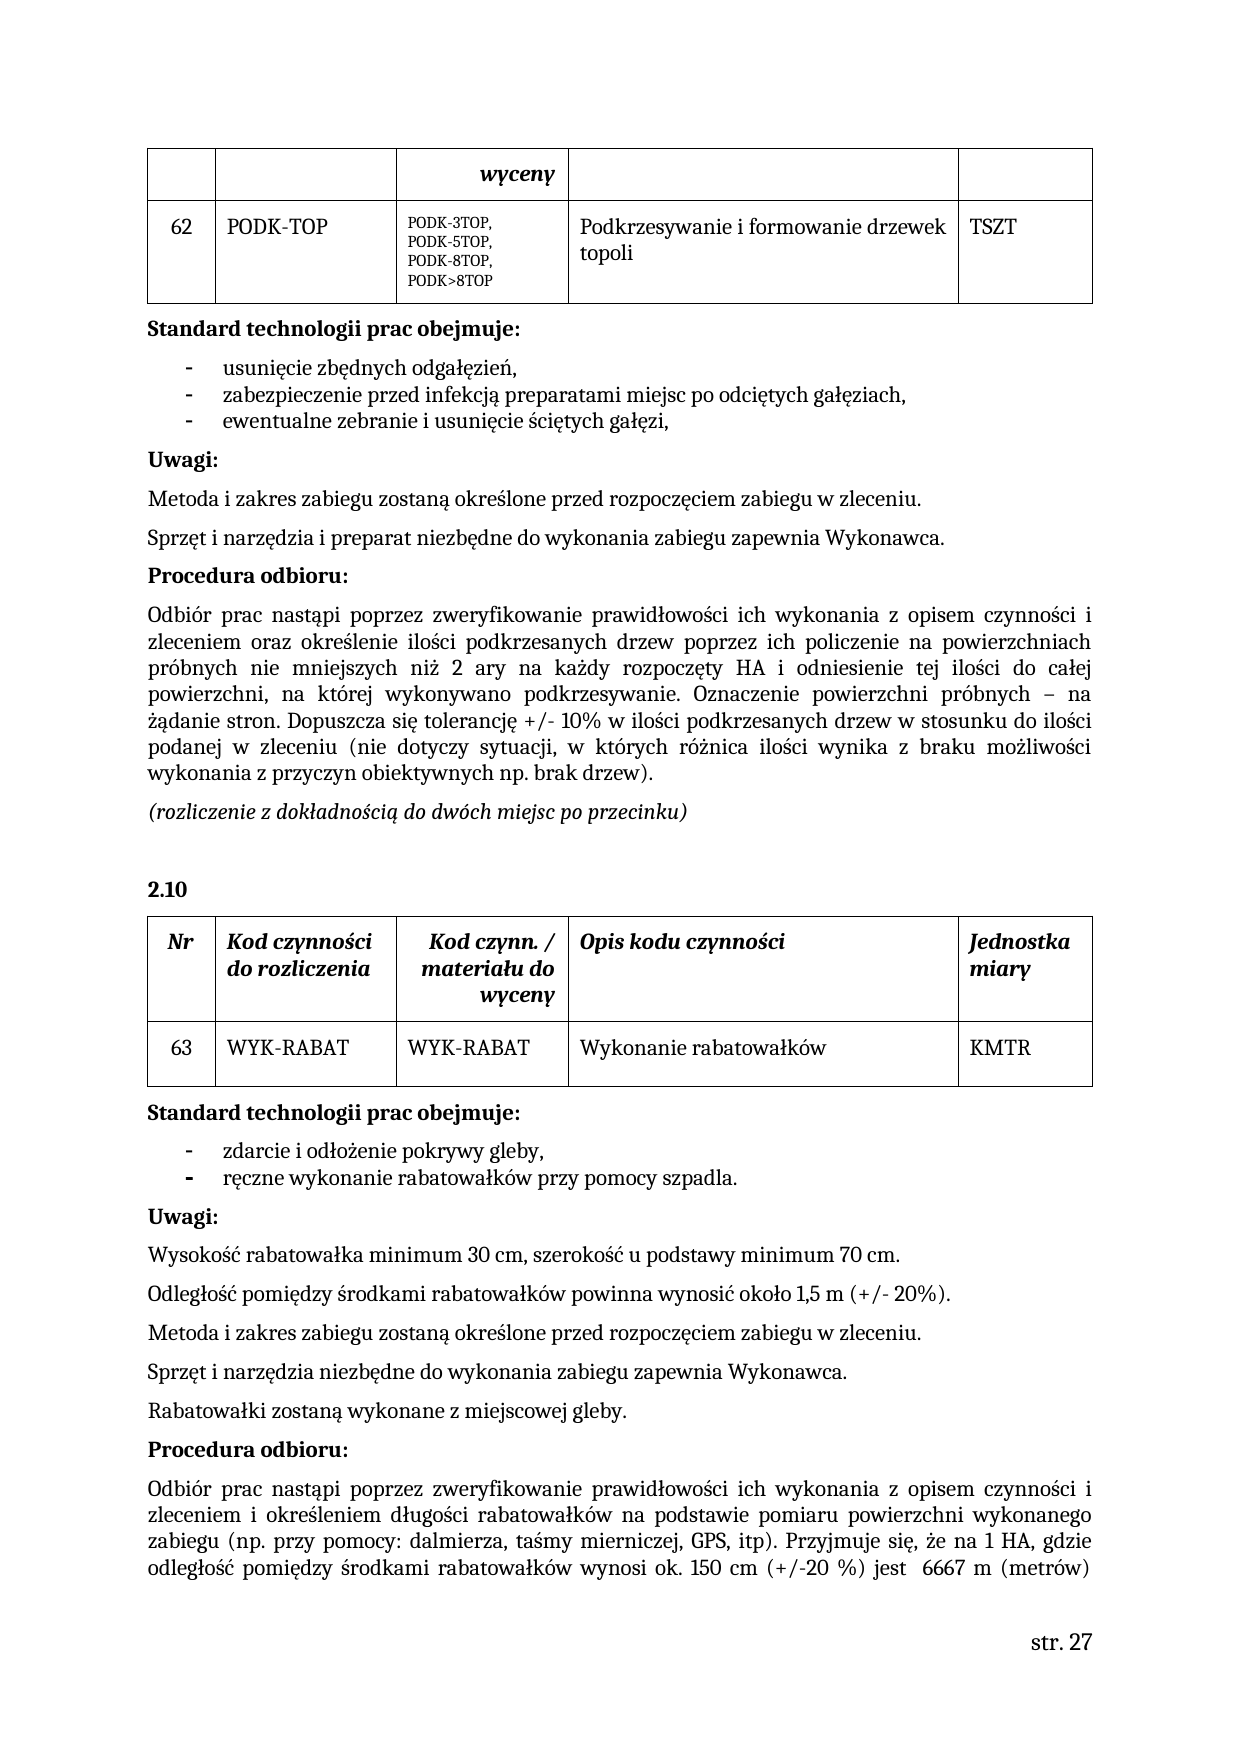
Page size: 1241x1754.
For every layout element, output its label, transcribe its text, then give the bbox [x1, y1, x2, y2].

text Metoda i zakres zabiegu zostaną określone przed rozpoczęciem zabiegu w zleceniu. [148, 486, 1093, 512]
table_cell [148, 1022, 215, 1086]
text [148, 1475, 1093, 1581]
list zabezpieczenie przed infekcją preparatami miejsc po odciętych gałęziach, [185, 381, 1093, 408]
text (rozliczenie z dokładnością do dwóch miejsc po przecinku) [148, 799, 1093, 825]
text Uwagi: [148, 1203, 1093, 1230]
list ewentualne zebranie i usunięcie ściętych gałęzi, [185, 408, 1093, 434]
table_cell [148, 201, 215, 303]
text Sprzęt i narzędzia niezbędne do wykonania zabiegu zapewnia Wykonawca. [148, 1359, 1093, 1385]
text Uwagi: [148, 447, 1093, 473]
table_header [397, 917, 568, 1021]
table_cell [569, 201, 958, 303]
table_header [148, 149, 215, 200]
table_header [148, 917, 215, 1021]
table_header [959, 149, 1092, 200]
list zdarcie i odłożenie pokrywy gleby, [185, 1138, 1093, 1164]
text Odległość pomiędzy środkami rabatowałków powinna wynosić około 1,5 m (+/- 20%). [148, 1281, 1093, 1307]
text Metoda i zakres zabiegu zostaną określone przed rozpoczęciem zabiegu w zleceniu. [148, 1320, 1093, 1346]
list ręczne wykonanie rabatowałków przy pomocy szpadla. [185, 1164, 1093, 1191]
text Odbiór prac nastąpi poprzez zweryfikowanie prawidłowości ich wykonania z opisem czynności i zleceniem oraz określenie ilości podkrzesanych drzew poprzez ich policzenie na powierzchniach próbnych nie mniejszych niż 2 ary na każdy rozpoczęty HA i odniesienie tej ilości do całej powierzchni, na której wykonywano podkrzesywanie. Oznaczenie powierzchni próbnych – na żądanie stron. Dopuszcza się tolerancję +/- 10% w ilości podkrzesanych drzew w stosunku do ilości podanej w zleceniu (nie dotyczy sytuacji, w których różnica ilości wynika z braku możliwości wykonania z przyczyn obiektywnych np. brak drzew). [148, 602, 1093, 787]
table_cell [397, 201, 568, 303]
text Wysokość rabatowałka minimum 30 cm, szerokość u podstawy minimum 70 cm. [148, 1242, 1093, 1269]
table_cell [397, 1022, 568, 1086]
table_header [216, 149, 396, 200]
text Procedura odbioru: [148, 563, 1093, 589]
list usunięcie zbędnych odgałęzień, [185, 355, 1093, 381]
text 2.10 [148, 877, 1093, 903]
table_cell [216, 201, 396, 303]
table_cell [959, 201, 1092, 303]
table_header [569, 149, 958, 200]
text Rabatowałki zostaną wykonane z miejscowej gleby. [148, 1398, 1093, 1424]
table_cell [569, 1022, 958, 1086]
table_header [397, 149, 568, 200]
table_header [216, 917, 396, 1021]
text Sprzęt i narzędzia i preparat niezbędne do wykonania zabiegu zapewnia Wykonawca. [148, 524, 1093, 551]
text Procedura odbioru: [148, 1437, 1093, 1463]
text Standard technologii prac obejmuje: [148, 1099, 1093, 1126]
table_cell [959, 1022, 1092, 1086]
text Standard technologii prac obejmuje: [148, 316, 1093, 343]
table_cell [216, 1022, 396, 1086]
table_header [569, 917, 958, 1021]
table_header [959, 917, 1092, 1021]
